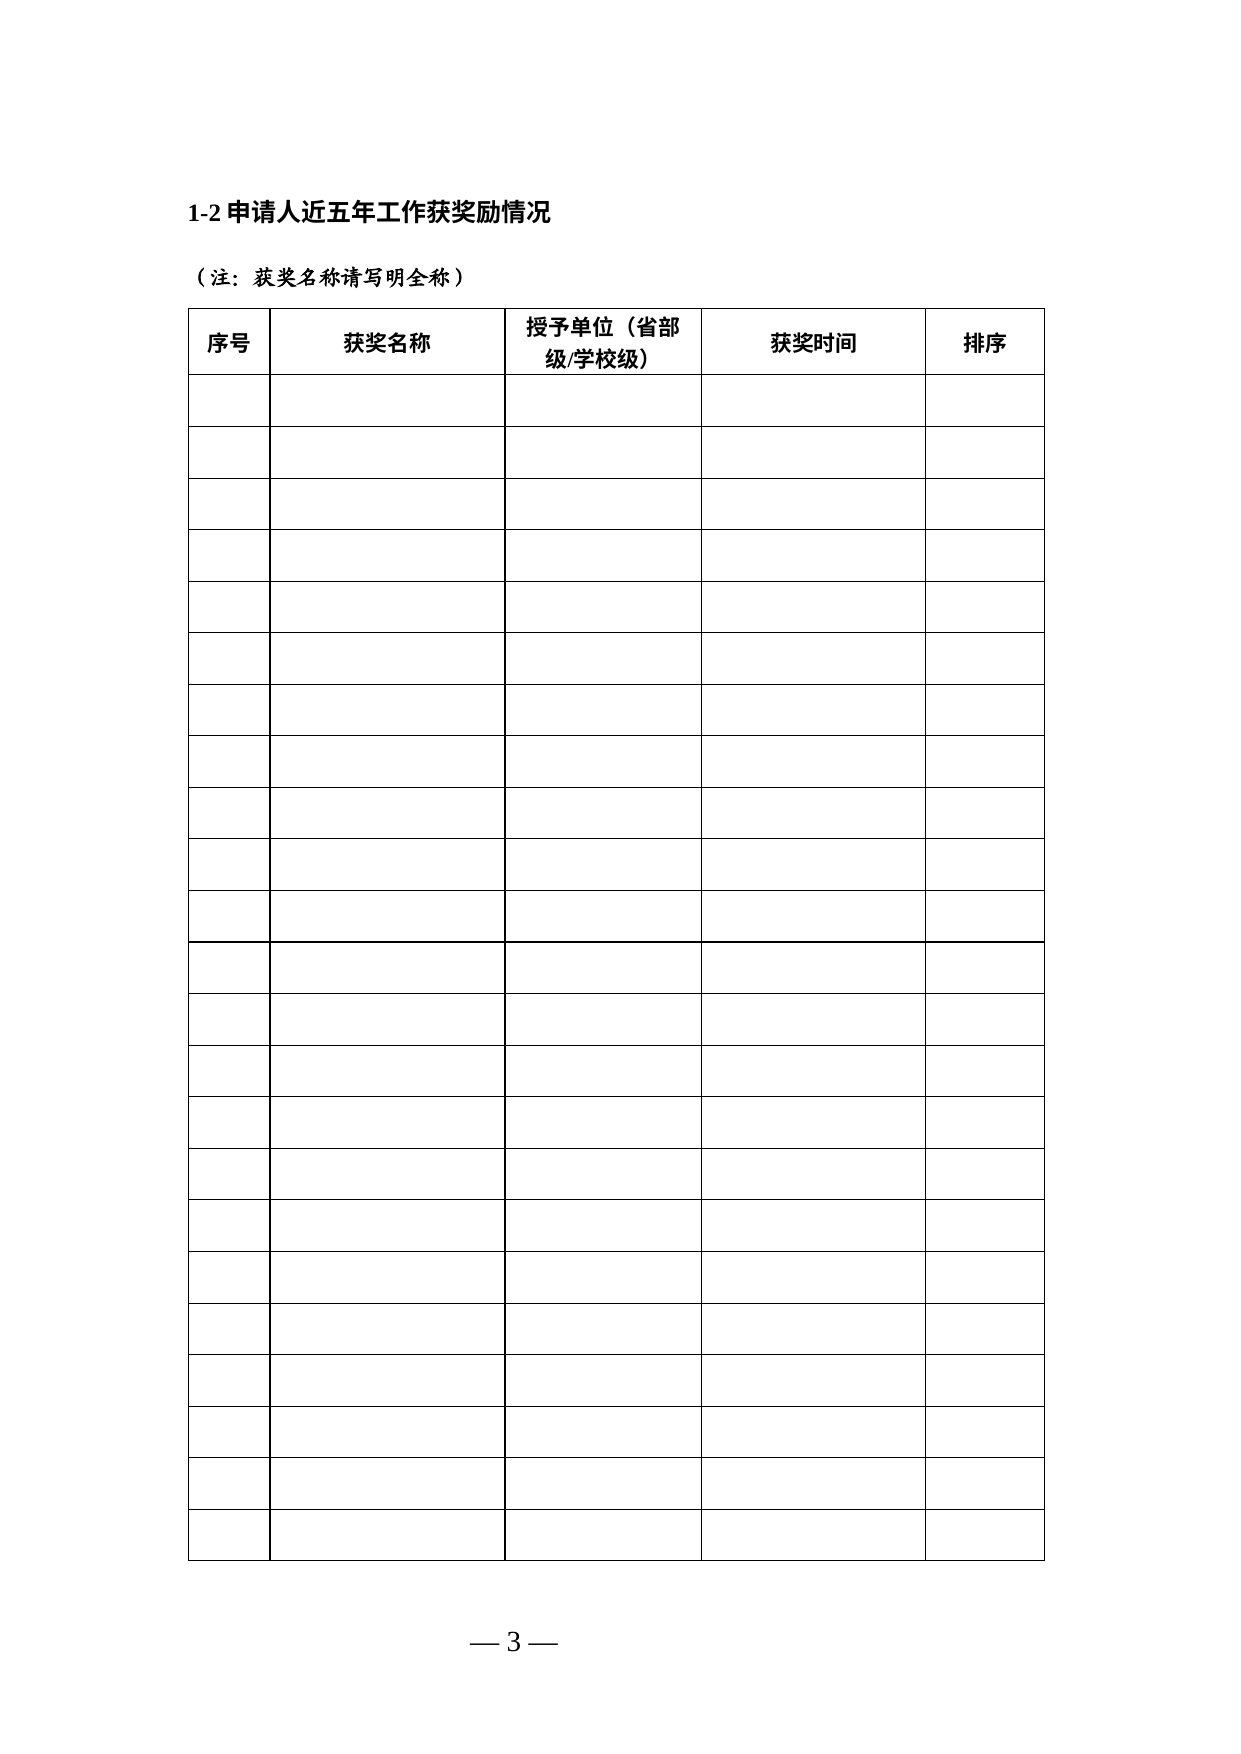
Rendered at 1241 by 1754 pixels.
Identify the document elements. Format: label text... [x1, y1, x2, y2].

table_cell [702, 427, 925, 477]
table_cell [189, 1510, 269, 1560]
table_cell [506, 530, 701, 581]
table_cell [702, 633, 925, 684]
table_cell [189, 582, 269, 632]
table_cell [506, 1407, 701, 1457]
table_cell [926, 1149, 1044, 1199]
table_cell [506, 375, 701, 426]
table_cell [702, 943, 925, 993]
table_cell [271, 582, 504, 632]
table_cell [271, 1458, 504, 1509]
table_cell [702, 1097, 925, 1148]
table_cell [271, 633, 504, 684]
table_cell [702, 479, 925, 529]
table_cell [926, 479, 1044, 529]
table_cell [189, 1304, 269, 1354]
table_cell [506, 994, 701, 1044]
table_cell [506, 633, 701, 684]
text （注：获奖名称请写明全称） [187, 259, 1053, 292]
table_cell [926, 1252, 1044, 1302]
table_cell [926, 1458, 1044, 1509]
table_cell [271, 1200, 504, 1251]
table_cell [926, 530, 1044, 581]
table_cell [506, 788, 701, 838]
table_cell [926, 582, 1044, 632]
table_cell [926, 1510, 1044, 1560]
table_cell [506, 1046, 701, 1096]
table_cell [271, 891, 504, 941]
table_cell [189, 943, 269, 993]
table_cell [271, 1355, 504, 1406]
table_cell [271, 1252, 504, 1302]
table_cell [189, 685, 269, 735]
table_cell [506, 1149, 701, 1199]
table_cell [702, 839, 925, 890]
table_cell [702, 1355, 925, 1406]
table_cell [702, 1200, 925, 1251]
table_cell [702, 375, 925, 426]
table_cell [271, 685, 504, 735]
table_cell [702, 582, 925, 632]
table_cell [271, 994, 504, 1044]
table_cell [189, 1252, 269, 1302]
table_cell [189, 530, 269, 581]
table_cell [189, 839, 269, 890]
table_cell [702, 736, 925, 787]
table_cell [506, 891, 701, 941]
table_cell [506, 1510, 701, 1560]
table_cell [926, 685, 1044, 735]
table_cell [271, 375, 504, 426]
table_cell [271, 788, 504, 838]
table_cell [189, 891, 269, 941]
table_cell [506, 685, 701, 735]
table_cell [189, 427, 269, 477]
table_cell [189, 994, 269, 1044]
table_cell [189, 1458, 269, 1509]
table_cell [271, 1097, 504, 1148]
table_cell [271, 736, 504, 787]
table_cell [271, 479, 504, 529]
table_cell [271, 943, 504, 993]
table_cell [702, 685, 925, 735]
table_cell [189, 1046, 269, 1096]
table_cell [271, 1046, 504, 1096]
table_cell [189, 1200, 269, 1251]
table_cell [926, 1304, 1044, 1354]
table_cell [506, 1304, 701, 1354]
table_cell [189, 736, 269, 787]
table_cell [702, 1458, 925, 1509]
table_cell [702, 1252, 925, 1302]
table_cell [926, 943, 1044, 993]
table_cell [271, 1407, 504, 1457]
table_cell [702, 1510, 925, 1560]
table_header 获奖时间 [702, 309, 925, 374]
table_cell [702, 1149, 925, 1199]
table_cell [189, 788, 269, 838]
table_cell [189, 479, 269, 529]
table_cell [506, 1458, 701, 1509]
table_cell [506, 1200, 701, 1251]
table_cell [506, 1097, 701, 1148]
table_cell [189, 633, 269, 684]
table_cell [271, 839, 504, 890]
table_cell [271, 427, 504, 477]
table_cell [702, 530, 925, 581]
table_cell [189, 1355, 269, 1406]
table_cell [506, 479, 701, 529]
table_cell [189, 1097, 269, 1148]
table_cell [189, 1407, 269, 1457]
table_cell [926, 788, 1044, 838]
table_cell [926, 1097, 1044, 1148]
table_cell [702, 994, 925, 1044]
table_cell [506, 427, 701, 477]
table_header 序号 [189, 309, 269, 374]
table_cell [926, 427, 1044, 477]
table_header 获奖名称 [271, 309, 504, 374]
table_cell [926, 1355, 1044, 1406]
table_cell [926, 994, 1044, 1044]
table_cell [506, 582, 701, 632]
table_cell [189, 1149, 269, 1199]
table_cell [271, 530, 504, 581]
table_cell [189, 375, 269, 426]
table_cell [926, 375, 1044, 426]
table_cell [926, 891, 1044, 941]
table_cell [702, 788, 925, 838]
table_cell [926, 736, 1044, 787]
table_cell [702, 891, 925, 941]
table_cell [271, 1304, 504, 1354]
table_cell [506, 736, 701, 787]
table_cell [506, 1355, 701, 1406]
table_cell [702, 1046, 925, 1096]
table_cell [506, 1252, 701, 1302]
table_cell [926, 839, 1044, 890]
table_cell [506, 943, 701, 993]
table_cell [702, 1407, 925, 1457]
table_cell [702, 1304, 925, 1354]
table_cell [271, 1149, 504, 1199]
table_cell [926, 1407, 1044, 1457]
table_header 授予单位（省部级/学校级） [506, 309, 701, 374]
text 1-2申请人近五年工作获奖励情况 [187, 178, 1053, 243]
table_cell [271, 1510, 504, 1560]
table_cell [926, 633, 1044, 684]
table_cell [926, 1046, 1044, 1096]
table_header 排序 [926, 309, 1044, 374]
table_cell [926, 1200, 1044, 1251]
table_cell [506, 839, 701, 890]
